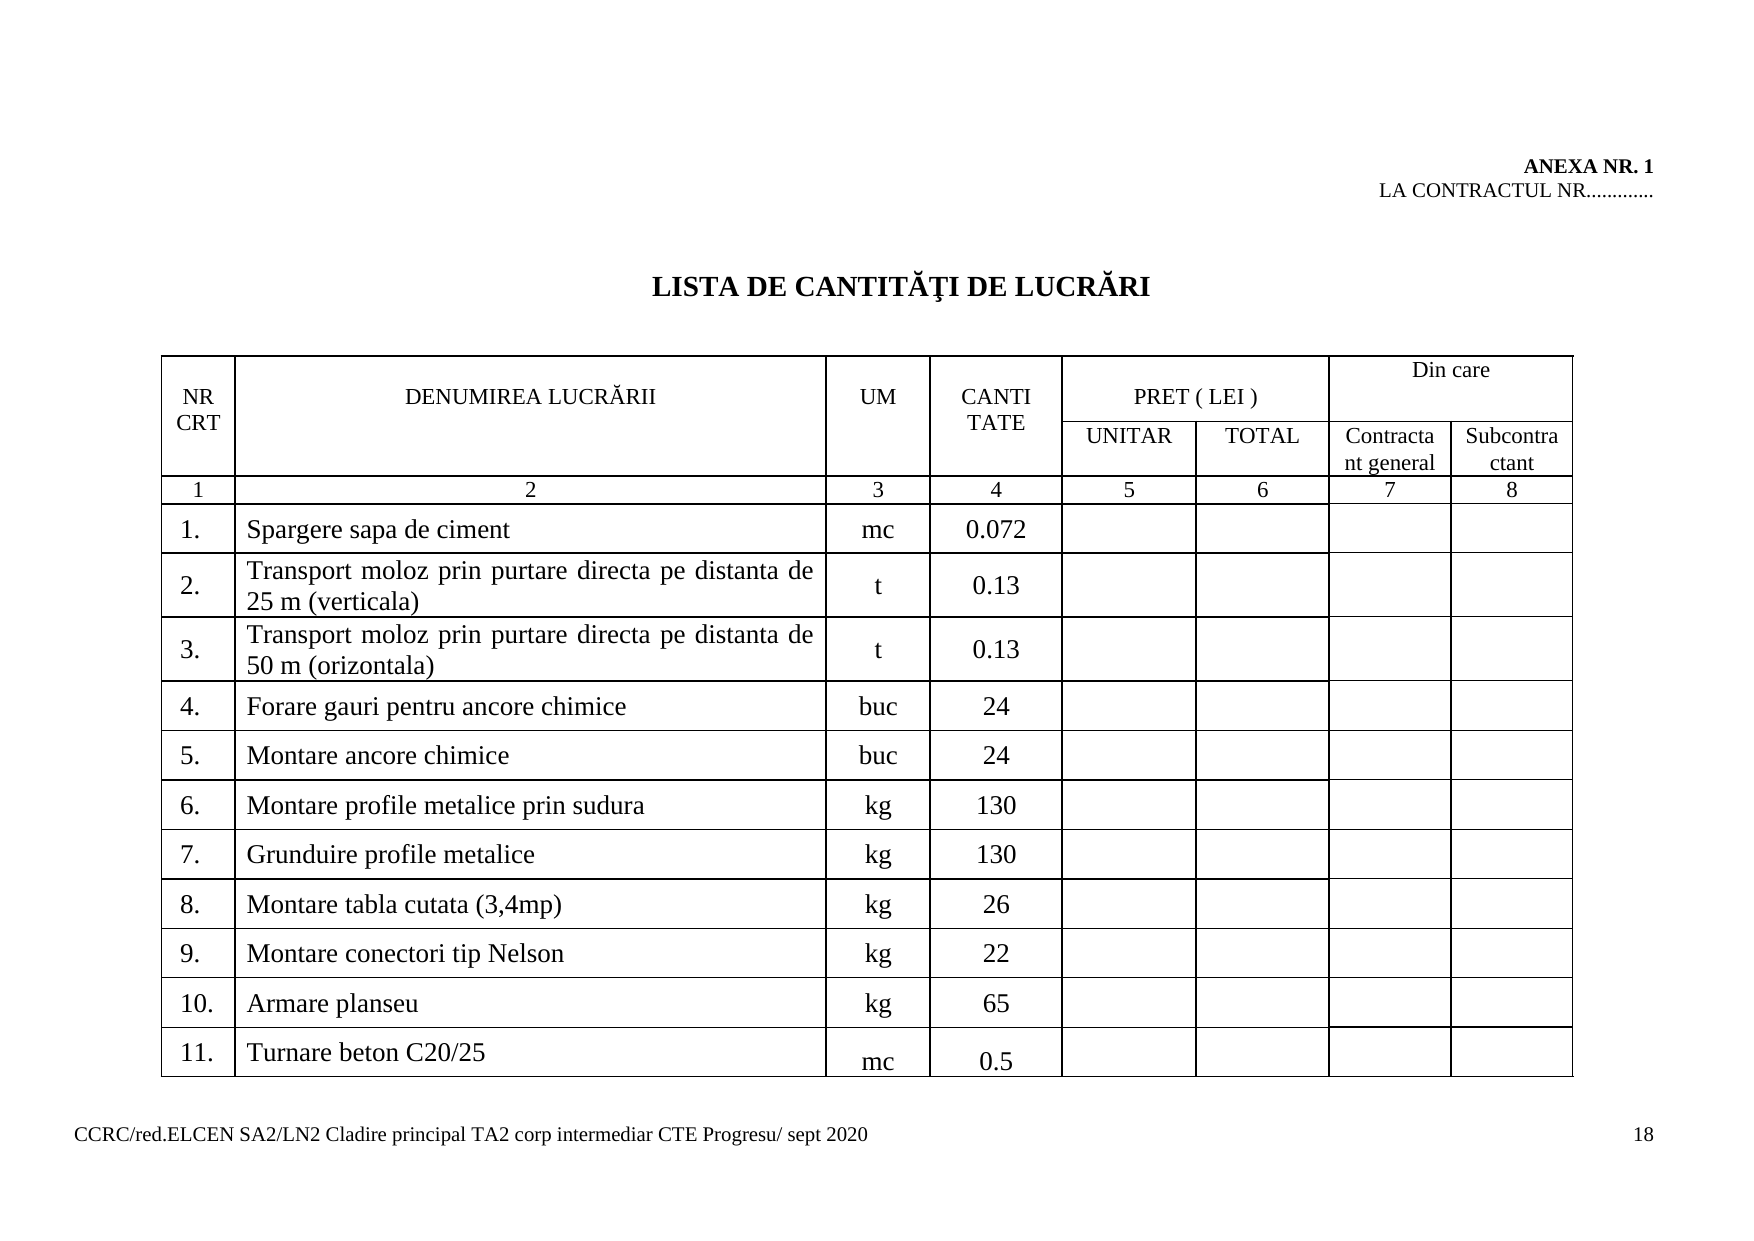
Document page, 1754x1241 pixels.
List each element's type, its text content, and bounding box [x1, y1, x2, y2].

table_cell 22 [931, 929, 1061, 977]
table_cell [1197, 830, 1328, 878]
table_cell Montare ancore chimice [236, 731, 825, 779]
table_cell [1197, 978, 1328, 1026]
table_header UM [827, 357, 929, 475]
table_cell [162, 929, 234, 977]
table_cell kg [827, 978, 929, 1026]
table_cell [1197, 929, 1328, 977]
table_cell [162, 830, 234, 878]
table_cell Spargere sapa de ciment [236, 505, 825, 552]
table_header NR CRT [162, 357, 234, 475]
table_cell [1452, 879, 1572, 927]
table_cell 1 [162, 477, 234, 503]
table_cell [162, 1028, 234, 1076]
table_cell [1063, 781, 1195, 828]
table_cell [1330, 830, 1450, 878]
table_cell [1452, 553, 1572, 616]
table_header DENUMIREA LUCRĂRII [236, 357, 825, 475]
table_cell 0.5 [931, 1028, 1061, 1076]
table_cell [1452, 1028, 1572, 1076]
table_cell 0.13 [931, 618, 1061, 680]
table_cell kg [827, 880, 929, 927]
table_cell [1330, 681, 1450, 729]
table_cell 3 [827, 477, 929, 503]
table_cell [1330, 504, 1450, 552]
table_cell Transport moloz prin purtare directa pe distanta de 50 m (orizontala) [236, 618, 825, 680]
table_cell 26 [931, 880, 1061, 927]
table_cell mc [827, 1028, 929, 1076]
table_cell kg [827, 781, 929, 828]
table_cell [1452, 780, 1572, 828]
table_cell Armare planseu [236, 978, 825, 1026]
table_cell [1063, 978, 1195, 1026]
table_cell [1063, 731, 1195, 779]
table_cell [1330, 978, 1450, 1026]
table_cell Turnare beton C20/25 [236, 1028, 825, 1076]
table_cell [1330, 731, 1450, 779]
table_cell [1063, 830, 1195, 878]
table_cell [1197, 731, 1328, 779]
table_cell [1330, 617, 1450, 680]
table_cell [162, 554, 234, 616]
table_cell [1197, 554, 1328, 616]
table_cell 0.072 [931, 505, 1061, 552]
table_cell 8 [1452, 477, 1572, 503]
table_cell [1452, 504, 1572, 552]
table_cell 24 [931, 731, 1061, 779]
table_cell Montare conectori tip Nelson [236, 929, 825, 977]
table_cell [1197, 682, 1328, 729]
table_cell [1197, 781, 1328, 828]
table_cell [1452, 731, 1572, 779]
table_cell t [827, 618, 929, 680]
table_cell UNITAR [1063, 422, 1195, 475]
table_cell 130 [931, 781, 1061, 828]
text ANEXA NR. 1 [74, 153, 1654, 178]
table_header Din care [1330, 357, 1572, 421]
table_cell buc [827, 731, 929, 779]
table_cell [162, 618, 234, 680]
table_cell [162, 682, 234, 729]
table_cell Transport moloz prin purtare directa pe distanta de 25 m (verticala) [236, 554, 825, 616]
table_cell Montare profile metalice prin sudura [236, 781, 825, 828]
table_cell [1330, 780, 1450, 828]
table_cell [1452, 929, 1572, 977]
table_cell Montare tabla cutata (3,4mp) [236, 880, 825, 927]
table_cell [1063, 618, 1195, 680]
table_cell [1330, 1028, 1450, 1076]
table_cell buc [827, 682, 929, 729]
table_cell [1197, 1028, 1328, 1076]
text LA CONTRACTUL NR............. [74, 178, 1654, 202]
table_cell 4 [931, 477, 1061, 503]
table_cell 5 [1063, 477, 1195, 503]
table_cell [1063, 880, 1195, 927]
subtitle LISTA DE CANTITĂŢI DE LUCRĂRI [74, 269, 1654, 302]
table_cell 24 [931, 682, 1061, 729]
table_cell [1452, 830, 1572, 878]
table_cell [1330, 929, 1450, 977]
table_cell 7 [1330, 477, 1450, 503]
table_cell TOTAL [1197, 422, 1328, 475]
table_cell kg [827, 929, 929, 977]
table_header PRET ( LEI ) [1063, 357, 1328, 421]
table_cell [162, 731, 234, 779]
table_cell [1063, 929, 1195, 977]
table_cell [1330, 553, 1450, 616]
table_cell [1063, 554, 1195, 616]
table_cell Forare gauri pentru ancore chimice [236, 682, 825, 729]
table_cell [1063, 682, 1195, 729]
table_cell [1197, 880, 1328, 927]
table_cell Grunduire profile metalice [236, 830, 825, 878]
table_cell 6 [1197, 477, 1328, 503]
table_cell [162, 978, 234, 1026]
table_cell [1063, 505, 1195, 552]
table_cell Contractant general [1330, 422, 1450, 475]
table_cell [1452, 978, 1572, 1026]
table_cell [162, 880, 234, 927]
table_cell [1452, 681, 1572, 729]
table_cell 2 [236, 477, 825, 503]
table_cell t [827, 554, 929, 616]
table_cell [1330, 879, 1450, 927]
table_cell mc [827, 505, 929, 552]
table_cell [162, 505, 234, 552]
table_cell 0.13 [931, 554, 1061, 616]
table_cell [1197, 618, 1328, 680]
table_cell kg [827, 830, 929, 878]
table_cell 65 [931, 978, 1061, 1026]
table_cell [1197, 505, 1328, 552]
table_cell 130 [931, 830, 1061, 878]
table_cell [162, 781, 234, 828]
table_header CANTI TATE [931, 357, 1061, 475]
table_cell [1063, 1028, 1195, 1076]
table_cell Subcontractant [1452, 422, 1572, 475]
table_cell [1452, 617, 1572, 680]
